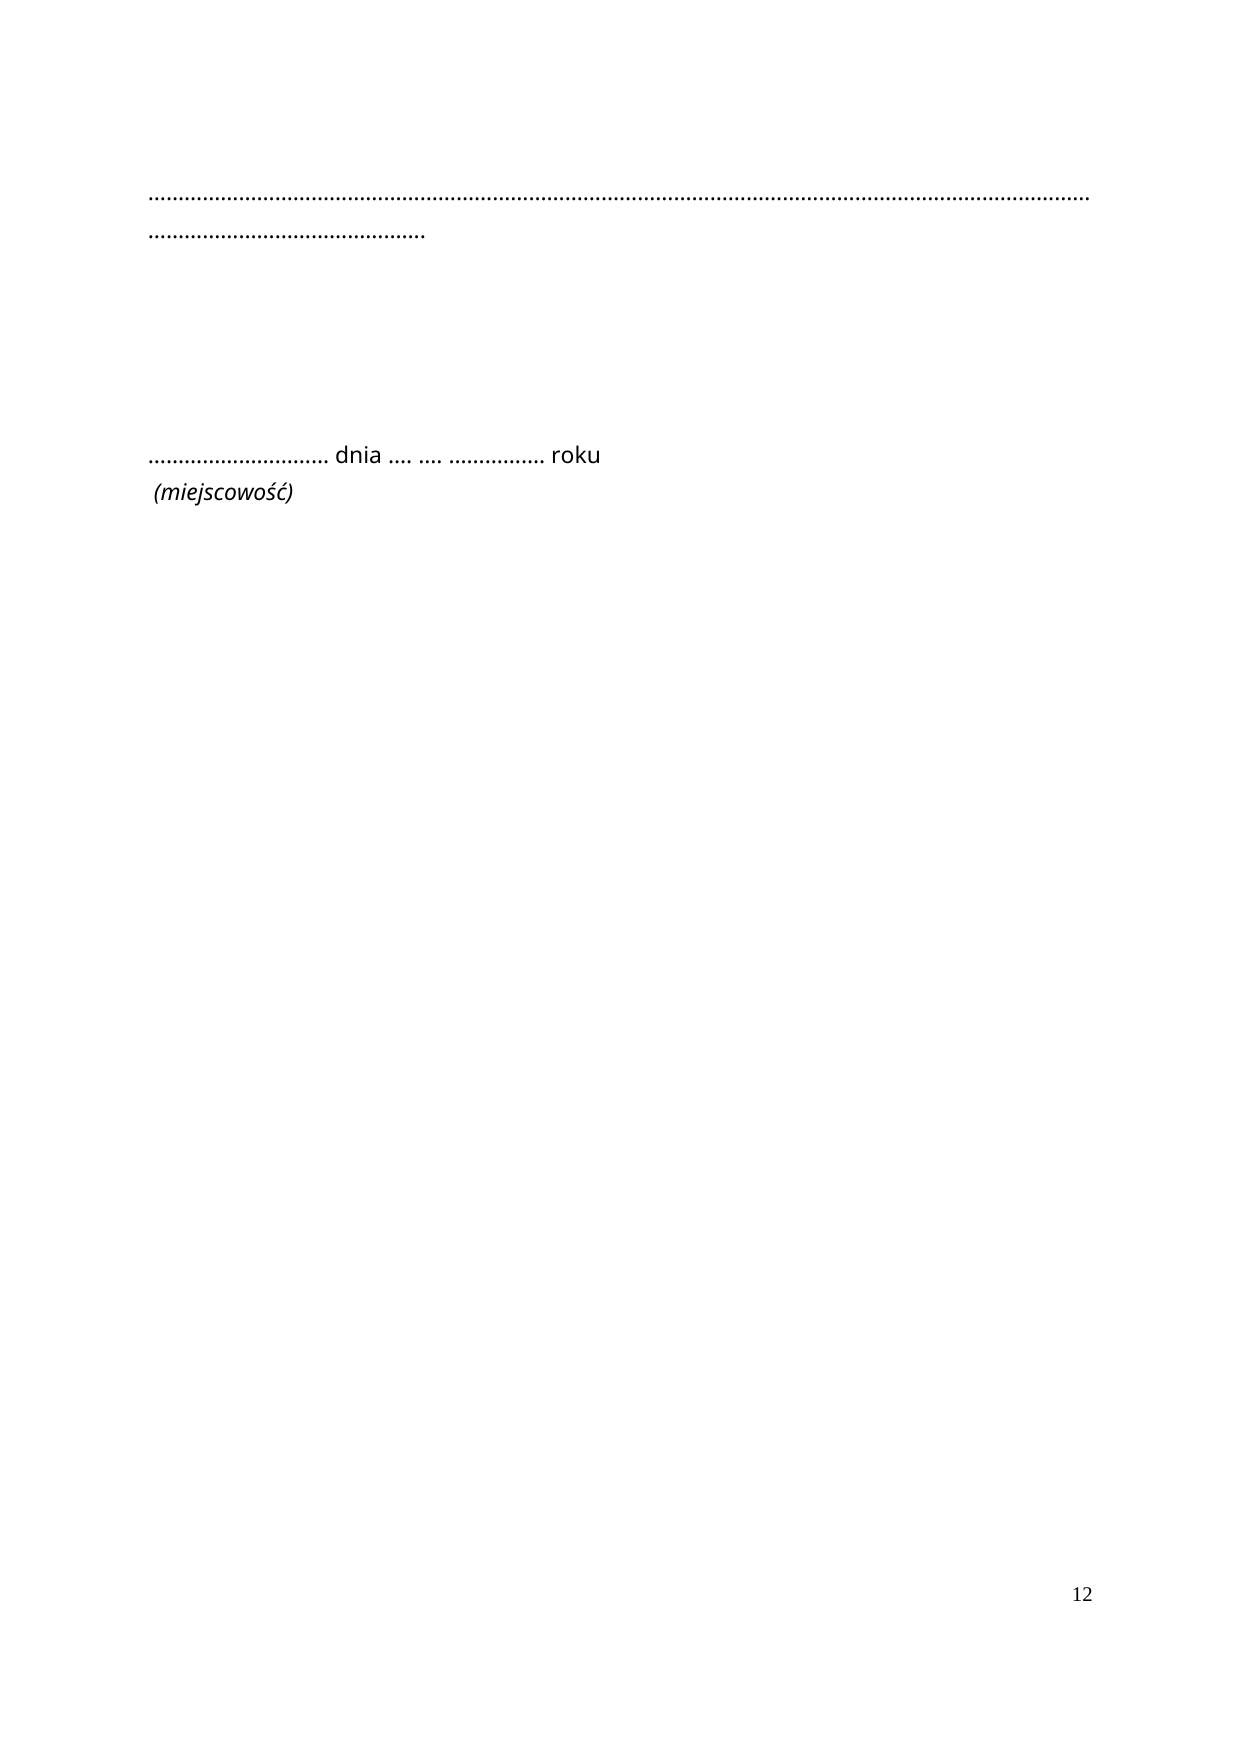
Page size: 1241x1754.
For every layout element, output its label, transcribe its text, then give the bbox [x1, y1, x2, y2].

text ………………………… dnia …. …. ……………. roku [148, 439, 1144, 470]
text (miejscowość) [148, 476, 1092, 508]
text …………………………………………………………………………………………………………………………………………………………………………………. [148, 176, 1092, 245]
